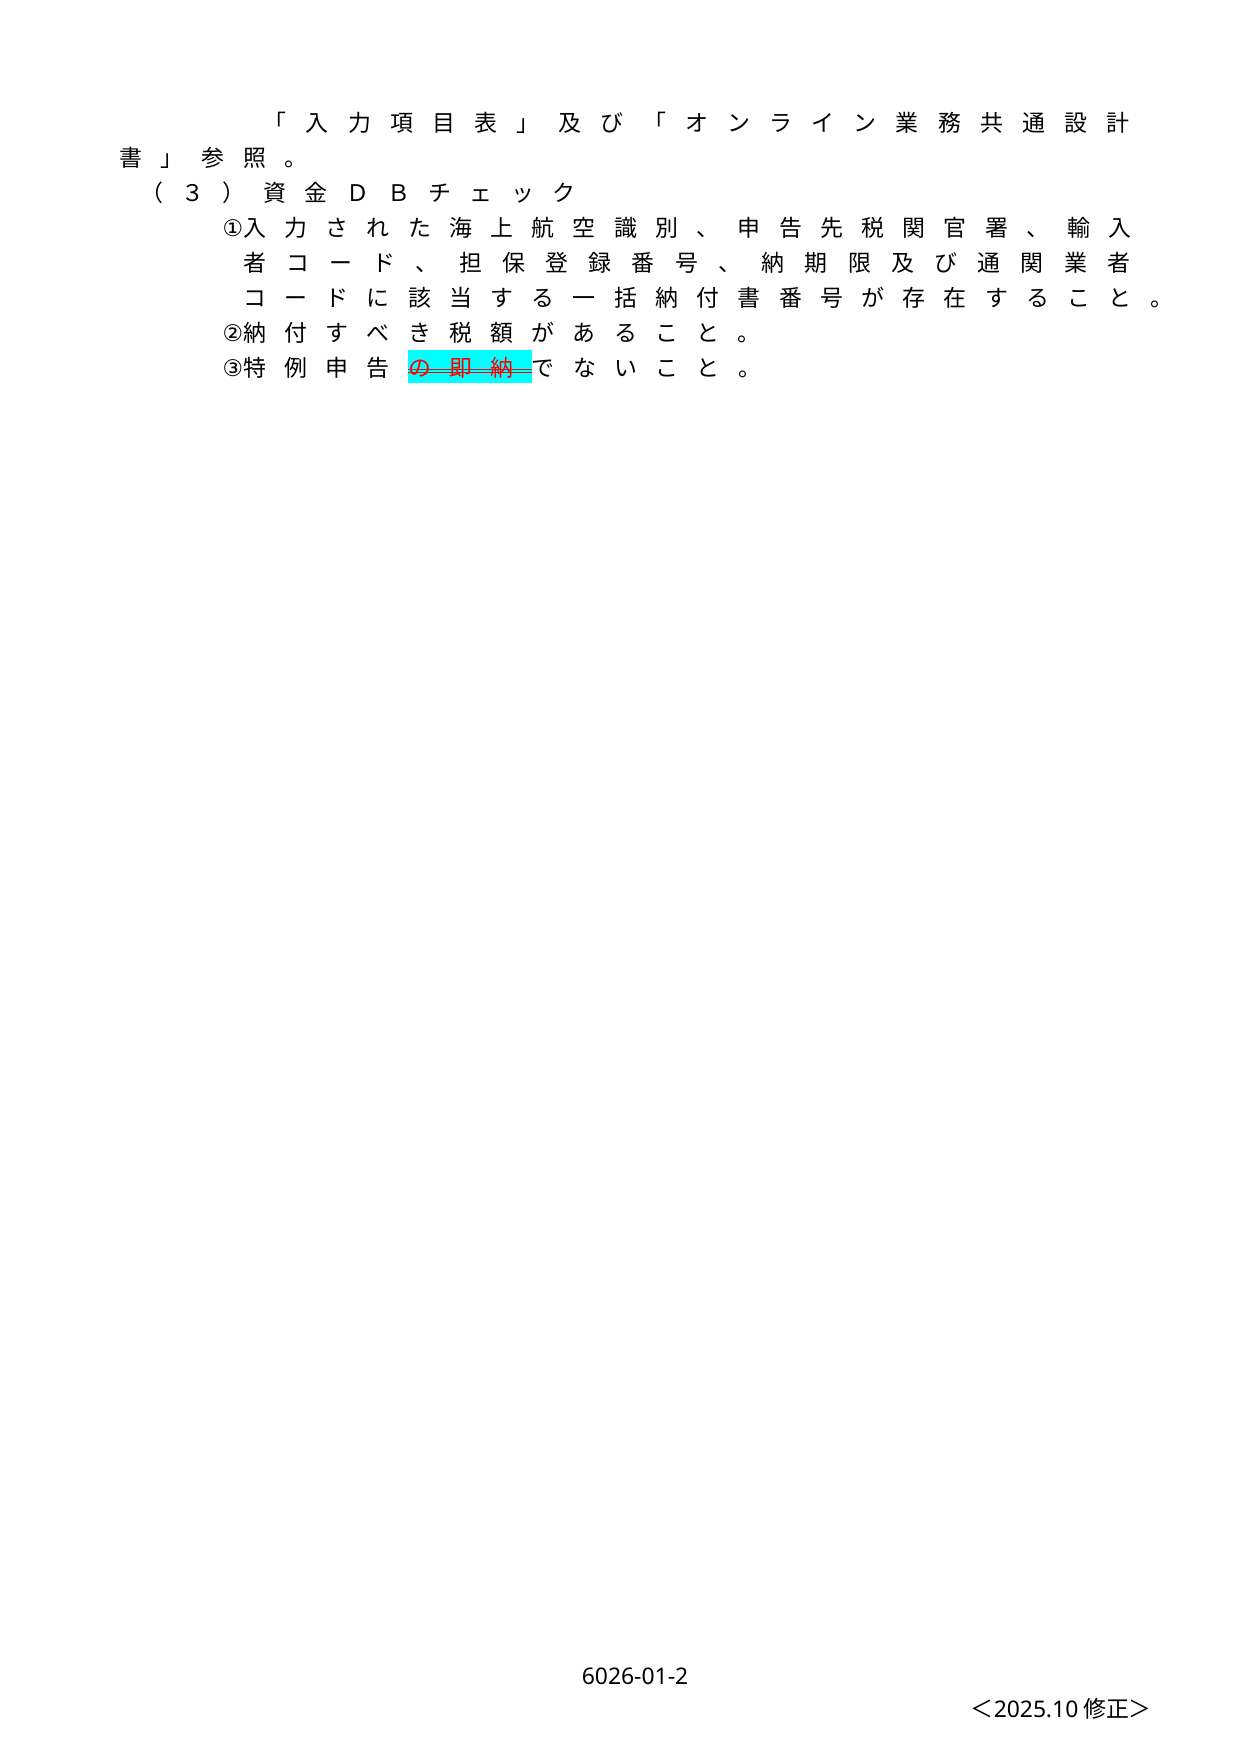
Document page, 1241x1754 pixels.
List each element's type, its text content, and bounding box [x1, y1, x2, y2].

text 「入力項目表」及び「オンライン業務共通設計書」参照。 [119, 104, 1150, 174]
text （３）資金ＤＢチェック [119, 174, 1150, 209]
text ③特例申告の即納でないこと。 [202, 349, 1150, 384]
text ①入力された海上航空識別、申告先税関官署、輸入者コード、担保登録番号、納期限及び通関業者コードに該当する一括納付書番号が存在すること。 [202, 209, 1150, 314]
text ②納付すべき税額があること。 [202, 314, 1150, 349]
